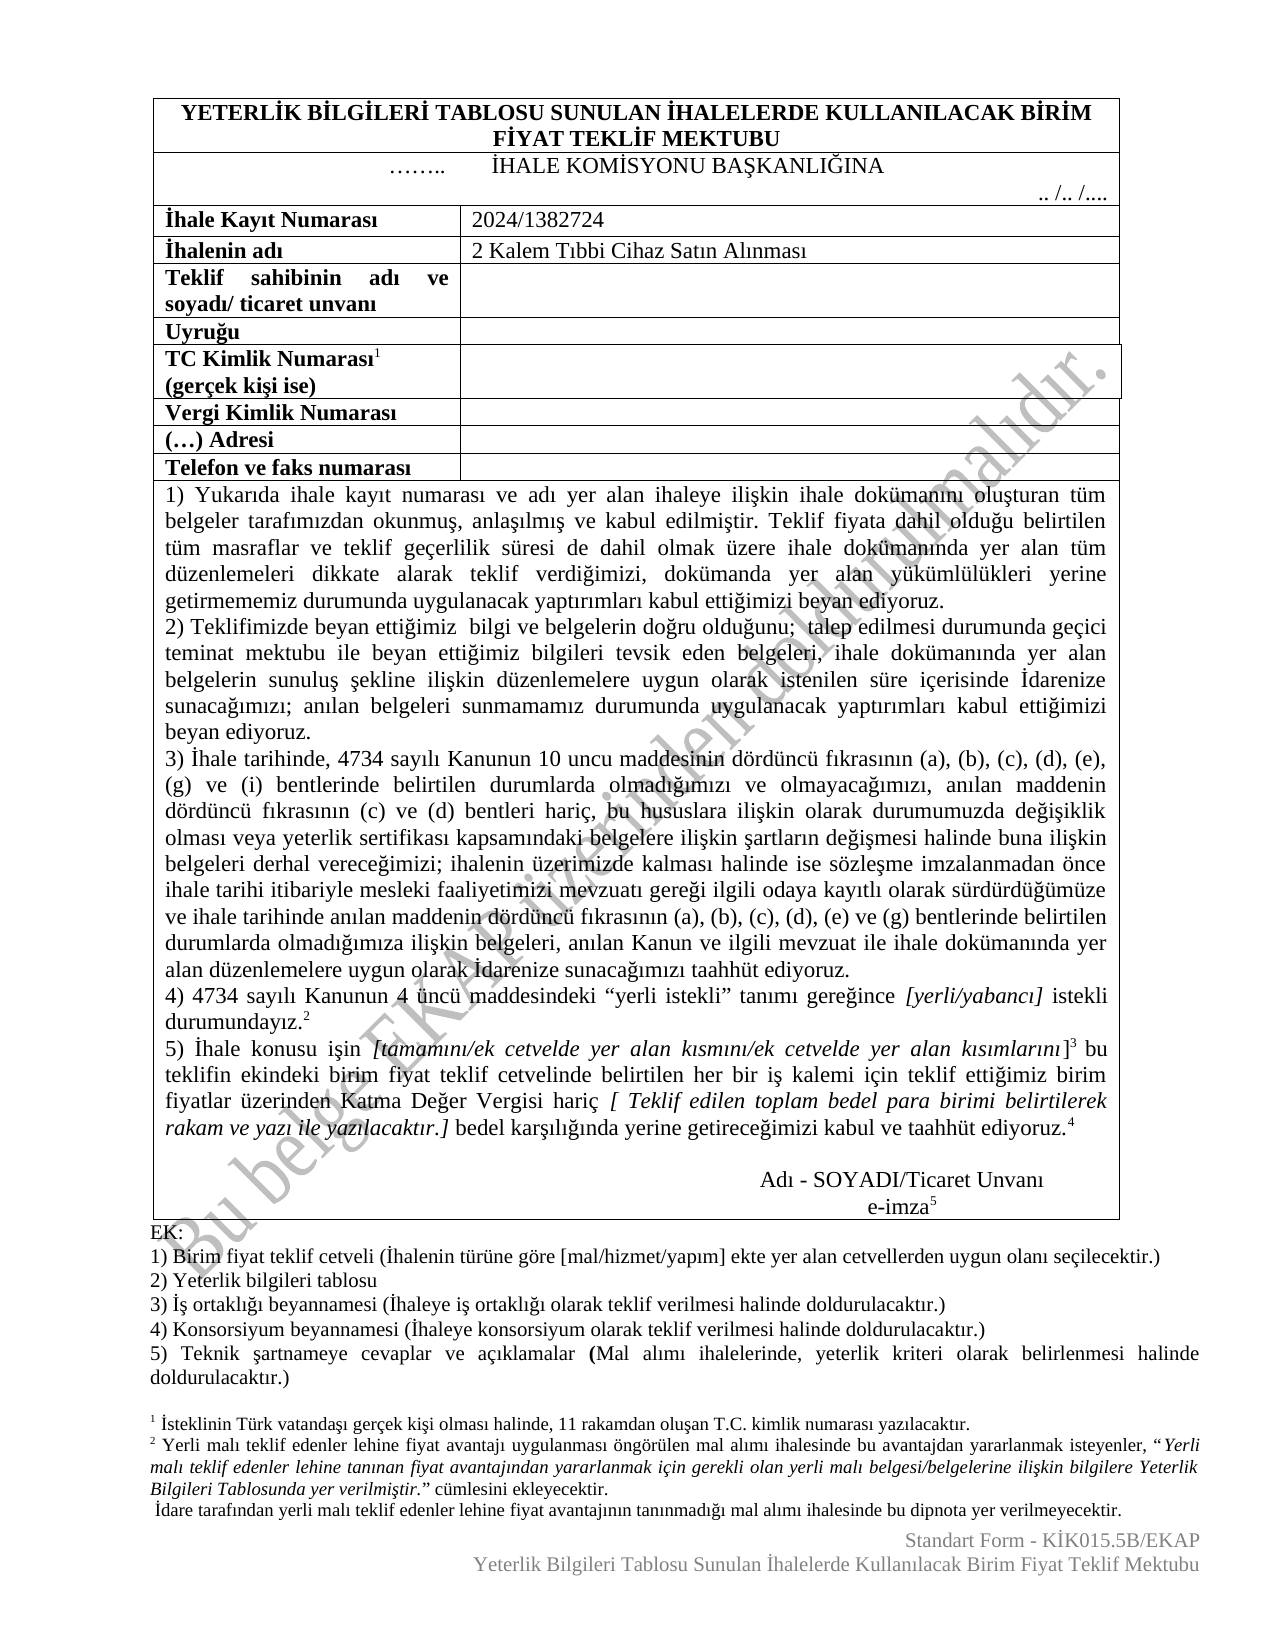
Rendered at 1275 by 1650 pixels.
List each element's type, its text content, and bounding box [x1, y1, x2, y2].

table_cell 2 Kalem Tıbbi Cihaz Satın Alınması [461, 237, 1119, 263]
table_cell Telefon ve faks numarası [154, 454, 460, 480]
table_cell Teklif sahibinin adı ve soyadı/ ticaret unvanı [154, 264, 460, 317]
text 1 İsteklinin Türk vatandaşı gerçek kişi olması halinde, 11 rakamdan oluşan T.C. kimlik numarası yazılacaktır. [150, 1413, 1200, 1434]
text 3) İş ortaklığı beyannamesi (İhaleye iş ortaklığı olarak teklif verilmesi halinde doldurulacaktır.) [75, 1292, 1200, 1316]
text EK: [75, 1220, 1200, 1244]
table_cell (…) Adresi [154, 426, 460, 453]
table_cell [461, 426, 1119, 453]
text İdare tarafından yerli malı teklif edenler lehine fiyat avantajının tanınmadığı mal alımı ihalesinde bu dipnota yer verilmeyecektir. [150, 1499, 1200, 1521]
text 1) Birim fiyat teklif cetveli (İhalenin türüne göre [mal/hizmet/yapım] ekte yer alan cetvellerden uygun olanı seçilecektir.) [75, 1244, 1200, 1268]
table_cell [461, 345, 1121, 398]
table_cell Uyruğu [154, 318, 460, 344]
table_cell İhale Kayıt Numarası [154, 206, 460, 236]
table_header YETERLİK BİLGİLERİ TABLOSU SUNULAN İHALELERDE KULLANILACAK BİRİM FİYAT TEKLİF MEKTUBU [154, 99, 1119, 152]
table_cell 1) Yukarıda ihale kayıt numarası ve adı yer alan ihaleye ilişkin ihale dokümanını oluşturan tüm belgeler tarafımızdan okunmuş, anlaşılmış ve kabul edilmiştir. Teklif fiyata dahil olduğu belirtilen tüm masraflar ve teklif geçerlilik süresi de dahil olmak üzere ihale dokümanında yer alan tüm düzenlemeleri dikkate alarak teklif verdiğimizi, dokümanda yer alan yükümlülükleri yerine getirmememiz durumunda uygulanacak yaptırımları kabul ettiğimizi beyan ediyoruz. 2) Teklifimizde beyan ettiğimiz bilgi ve belgelerin doğru olduğunu; talep edilmesi durumunda geçici teminat mektubu ile beyan ettiğimiz bilgileri tevsik eden belgeleri, ihale dokümanında yer alan belgelerin sunuluş şekline ilişkin düzenlemelere uygun olarak istenilen süre içerisinde İdarenize sunacağımızı; anılan belgeleri sunmamamız durumunda uygulanacak yaptırımları kabul ettiğimizi beyan ediyoruz. 3) İhale tarihinde, 4734 sayılı Kanunun 10 uncu maddesinin dördüncü fıkrasının (a), (b), (c), (d), (e), (g) ve (i) bentlerinde belirtilen durumlarda olmadığımızı ve olmayacağımızı, anılan maddenin dördüncü fıkrasının (c) ve (d) bentleri hariç, bu hususlara ilişkin olarak durumumuzda değişiklik olması veya yeterlik sertifikası kapsamındaki belgelere ilişkin şartların değişmesi halinde buna ilişkin belgeleri derhal vereceğimizi; ihalenin üzerimizde kalması halinde ise sözleşme imzalanmadan önce ihale tarihi itibariyle mesleki faaliyetimizi mevzuatı gereği ilgili odaya kayıtlı olarak sürdürdüğümüze ve ihale tarihinde anılan maddenin dördüncü fıkrasının (a), (b), (c), (d), (e) ve (g) bentlerinde belirtilen durumlarda olmadığımıza ilişkin belgeleri, anılan Kanun ve ilgili mevzuat ile ihale dokümanında yer alan düzenlemelere uygun olarak İdarenize sunacağımızı taahhüt ediyoruz. 4) 4734 sayılı Kanunun 4 üncü maddesindeki “yerli istekli” tanımı gereğince [yerli/yabancı] istekli durumundayız.2 5) İhale konusu işin [tamamını/ek cetvelde yer alan kısmını/ek cetvelde yer alan kısımlarını]3 bu teklifin ekindeki birim fiyat teklif cetvelinde belirtilen her bir iş kalemi için teklif ettiğimiz birim fiyatlar üzerinden Katma Değer Vergisi hariç [ Teklif edilen toplam bedel para birimi belirtilerek rakam ve yazı ile yazılacaktır.] bedel karşılığında yerine getireceğimizi kabul ve taahhüt ediyoruz.4 Adı - SOYADI/Ticaret Unvanı e-imza5 [154, 481, 1119, 1219]
table_cell Vergi Kimlik Numarası [154, 399, 460, 425]
table_cell İhalenin adı [154, 237, 460, 263]
table_cell TC Kimlik Numarası1 (gerçek kişi ise) [154, 345, 460, 398]
table_cell [461, 454, 1119, 480]
text 2 Yerli malı teklif edenler lehine fiyat avantajı uygulanması öngörülen mal alımı ihalesinde bu avantajdan yararlanmak isteyenler, “Yerli malı teklif edenler lehine tanınan fiyat avantajından yararlanmak için gerekli olan yerli malı belgesi/belgelerine ilişkin bilgilere Yeterlik Bilgileri Tablosunda yer verilmiştir.” cümlesini ekleyecektir. [150, 1434, 1200, 1499]
text 4) Konsorsiyum beyannamesi (İhaleye konsorsiyum olarak teklif verilmesi halinde doldurulacaktır.) [75, 1316, 1200, 1341]
table_cell [461, 264, 1119, 317]
text 5) Teknik şartnameye cevaplar ve açıklamalar (Mal alımı ihalelerinde, yeterlik kriteri olarak belirlenmesi halinde doldurulacaktır.) [150, 1341, 1200, 1389]
table_cell …….. İHALE KOMİSYONU BAŞKANLIĞINA .. /.. /.... [154, 153, 1119, 205]
text 2) Yeterlik bilgileri tablosu [75, 1268, 1200, 1292]
table_cell [461, 318, 1119, 344]
table_cell [461, 399, 1119, 425]
table_cell 2024/1382724 [461, 206, 1119, 236]
